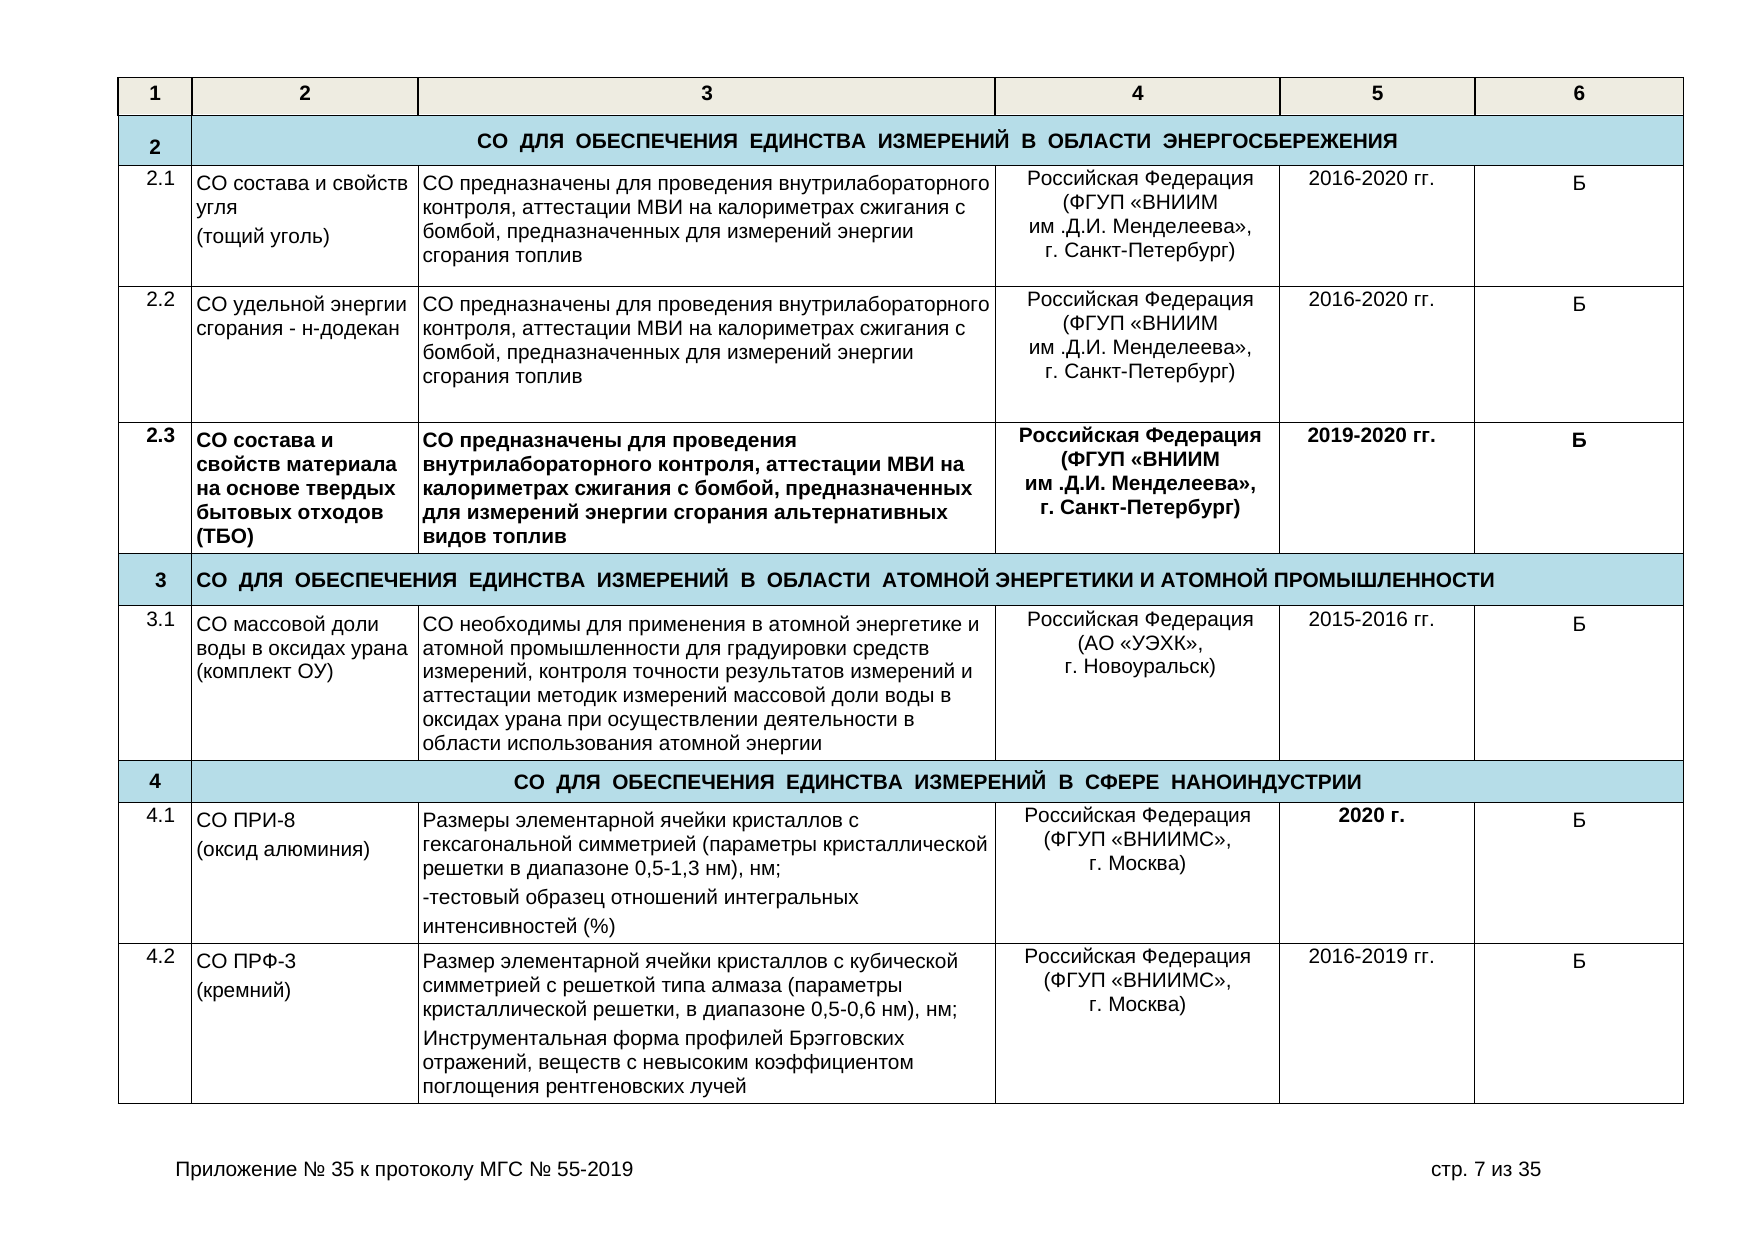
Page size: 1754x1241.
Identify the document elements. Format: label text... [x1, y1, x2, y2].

table_header 2 [193, 78, 417, 114]
table_cell СО ПРФ-3 (кремний) [192, 944, 418, 1102]
table_cell Российская Федерация (ФГУП «ВНИИМ им .Д.И. Менделеева», г. Санкт-Петербург) [996, 287, 1279, 422]
table_header 1 [119, 78, 191, 114]
table_cell 2 [119, 116, 191, 165]
table_cell СО ПРИ-8 (оксид алюминия) [192, 803, 418, 943]
table_cell Б [1475, 944, 1683, 1102]
table_cell СО для обеспечения единства измерений в области атомной энергетики и атомной промышленности [192, 554, 1683, 605]
table_cell СО предназначены для проведения внутрилабораторного контроля, аттестации МВИ на калориметрах сжигания с бомбой, предназначенных для измерений энергии сгорания топлив [419, 287, 995, 422]
table_cell 3 [119, 554, 191, 605]
table_cell СО предназначены для проведения внутрилабораторного контроля, аттестации МВИ на калориметрах сжигания с бомбой, предназначенных для измерений энергии сгорания альтернативных видов топлив [419, 423, 995, 553]
table_cell 4 [119, 761, 191, 802]
table_cell 2.1 [119, 166, 191, 286]
table_cell 2.3 [119, 423, 191, 553]
table_cell СО удельной энергии сгорания - н-додекан [192, 287, 418, 422]
table_cell Российская Федерация (ФГУП «ВНИИМ им .Д.И. Менделеева», г. Санкт-Петербург) [996, 166, 1279, 286]
table_header 3 [419, 78, 994, 114]
table_cell Б [1475, 287, 1683, 422]
table_header 5 [1281, 78, 1474, 114]
table_header 6 [1476, 78, 1683, 114]
table_cell 2.2 [119, 287, 191, 422]
table_cell СО состава и свойств материала на основе твердых бытовых отходов (ТБО) [192, 423, 418, 553]
table_cell СО массовой доли воды в оксидах урана (комплект ОУ) [192, 606, 418, 760]
table_cell 2016-2019 гг. [1280, 944, 1474, 1102]
table_cell СО для обеспечения единства измерений в области энергосбережения [192, 116, 1683, 165]
table_cell 2016-2020 гг. [1280, 166, 1474, 286]
table_header 4 [996, 78, 1279, 114]
table_cell 2015-2016 гг. [1280, 606, 1474, 760]
table_cell СО состава и свойств угля (тощий уголь) [192, 166, 418, 286]
table_cell 2019-2020 гг. [1280, 423, 1474, 553]
table_cell Размер элементарной ячейки кристаллов с кубической симметрией с решеткой типа алмаза (параметры кристаллической решетки, в диапазоне 0,5-0,6 нм), нм; Инструментальная форма профилей Брэгговских отражений, веществ с невысоким коэффициентом поглощения рентгеновских лучей [419, 944, 995, 1102]
table_cell 3.1 [119, 606, 191, 760]
table_cell Российская Федерация (ФГУП «ВНИИМС», г. Москва) [996, 803, 1279, 943]
table_cell Б [1475, 606, 1683, 760]
table_cell Российская Федерация (АО «УЭХК», г. Новоуральск) [996, 606, 1279, 760]
table_cell 2020 г. [1280, 803, 1474, 943]
table_cell 4.2 [119, 944, 191, 1102]
table_cell СО предназначены для проведения внутрилабораторного контроля, аттестации МВИ на калориметрах сжигания с бомбой, предназначенных для измерений энергии сгорания топлив [419, 166, 995, 286]
table_cell 4.1 [119, 803, 191, 943]
table_cell СО необходимы для применения в атомной энергетике и атомной промышленности для градуировки средств измерений, контроля точности результатов измерений и аттестации методик измерений массовой доли воды в оксидах урана при осуществлении деятельности в области использования атомной энергии [419, 606, 995, 760]
table_cell Российская Федерация (ФГУП «ВНИИМ им .Д.И. Менделеева», г. Санкт-Петербург) [996, 423, 1279, 553]
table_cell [996, 944, 1279, 1102]
table_cell Б [1475, 803, 1683, 943]
table_cell СО для обеспечения единства измерений В СФЕРЕ НАНОИНДУСТРИИ [192, 761, 1683, 802]
table_cell Б [1475, 166, 1683, 286]
table_cell 2016-2020 гг. [1280, 287, 1474, 422]
table_cell Размеры элементарной ячейки кристаллов с гексагональной симметрией (параметры кристаллической решетки в диапазоне 0,5-1,3 нм), нм; -тестовый образец отношений интегральных интенсивностей (%) [419, 803, 995, 943]
table_cell Б [1475, 423, 1683, 553]
